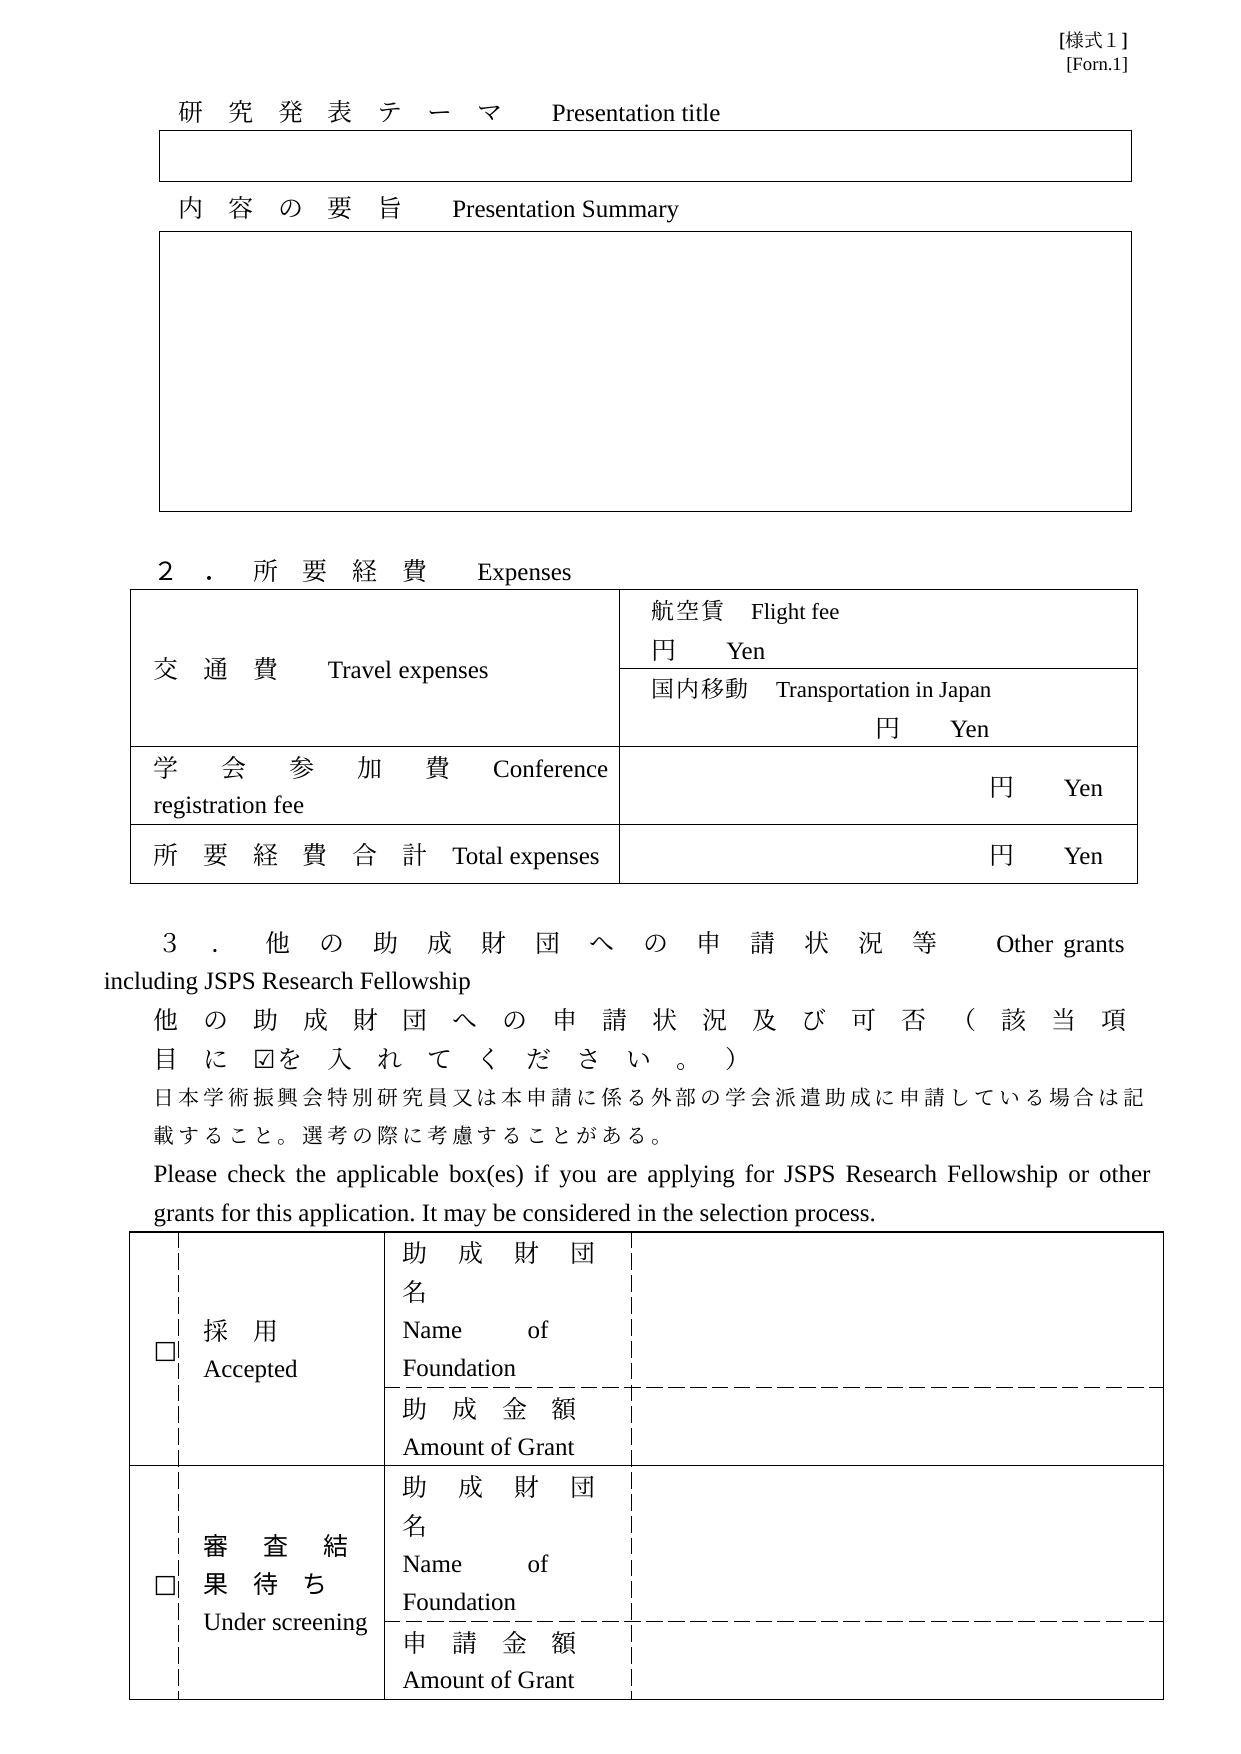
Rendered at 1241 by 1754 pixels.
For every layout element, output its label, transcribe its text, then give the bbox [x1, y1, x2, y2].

table_cell 採用 Accepted [178, 1233, 384, 1465]
table_cell 審査結果待ち Under screening [178, 1466, 384, 1699]
table_header 他の助成財団への申請状況及び可否（該当項目に☑を入れてください。） 日本学術振興会特別研究員又は本申請に係る外部の学会派遣助成に申請している場合は記載すること。選考の際に考慮することがある。 Please check the applicable box(es) if you are applying for JSPS Research Fellowship or other grants for this application. It may be considered in the selection process. [130, 1000, 1163, 1231]
table_cell □ [130, 1466, 178, 1699]
table_cell [632, 1387, 1163, 1465]
table_cell 学会参加費Conference registration fee [131, 747, 619, 824]
table_cell 申請金額 Amount of Grant [385, 1621, 632, 1699]
table_cell [632, 1466, 1163, 1621]
table_cell 助成財団名 Name of Foundation [385, 1233, 632, 1387]
table_cell [632, 1621, 1163, 1699]
table_cell 国内移動 Transportation in Japan 円 Yen [620, 669, 1137, 746]
table_cell □ [130, 1233, 178, 1465]
table_header 航空賃 Flight fee 円 Yen [620, 590, 1137, 668]
table_cell [160, 131, 1131, 181]
table_header 交通費 Travel expenses [131, 590, 619, 746]
table_cell 所要経費合計Total expenses [131, 825, 619, 883]
text ２．所要経費 Expenses [103, 551, 1124, 589]
table_cell [160, 232, 1131, 511]
table_cell 円 Yen [620, 747, 1137, 824]
text ３．他の助成財団への申請状況等 Other grants including JSPS Research Fellowship [103, 922, 1124, 999]
table_cell 助成金額 Amount of Grant [385, 1387, 632, 1465]
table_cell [385, 1466, 632, 1621]
table_header 研究発表テーマ Presentation title [160, 80, 1131, 129]
table_cell 円 Yen [620, 825, 1137, 883]
table_cell 内容の要旨 Presentation Summary [160, 182, 1131, 231]
table_cell [632, 1233, 1163, 1387]
